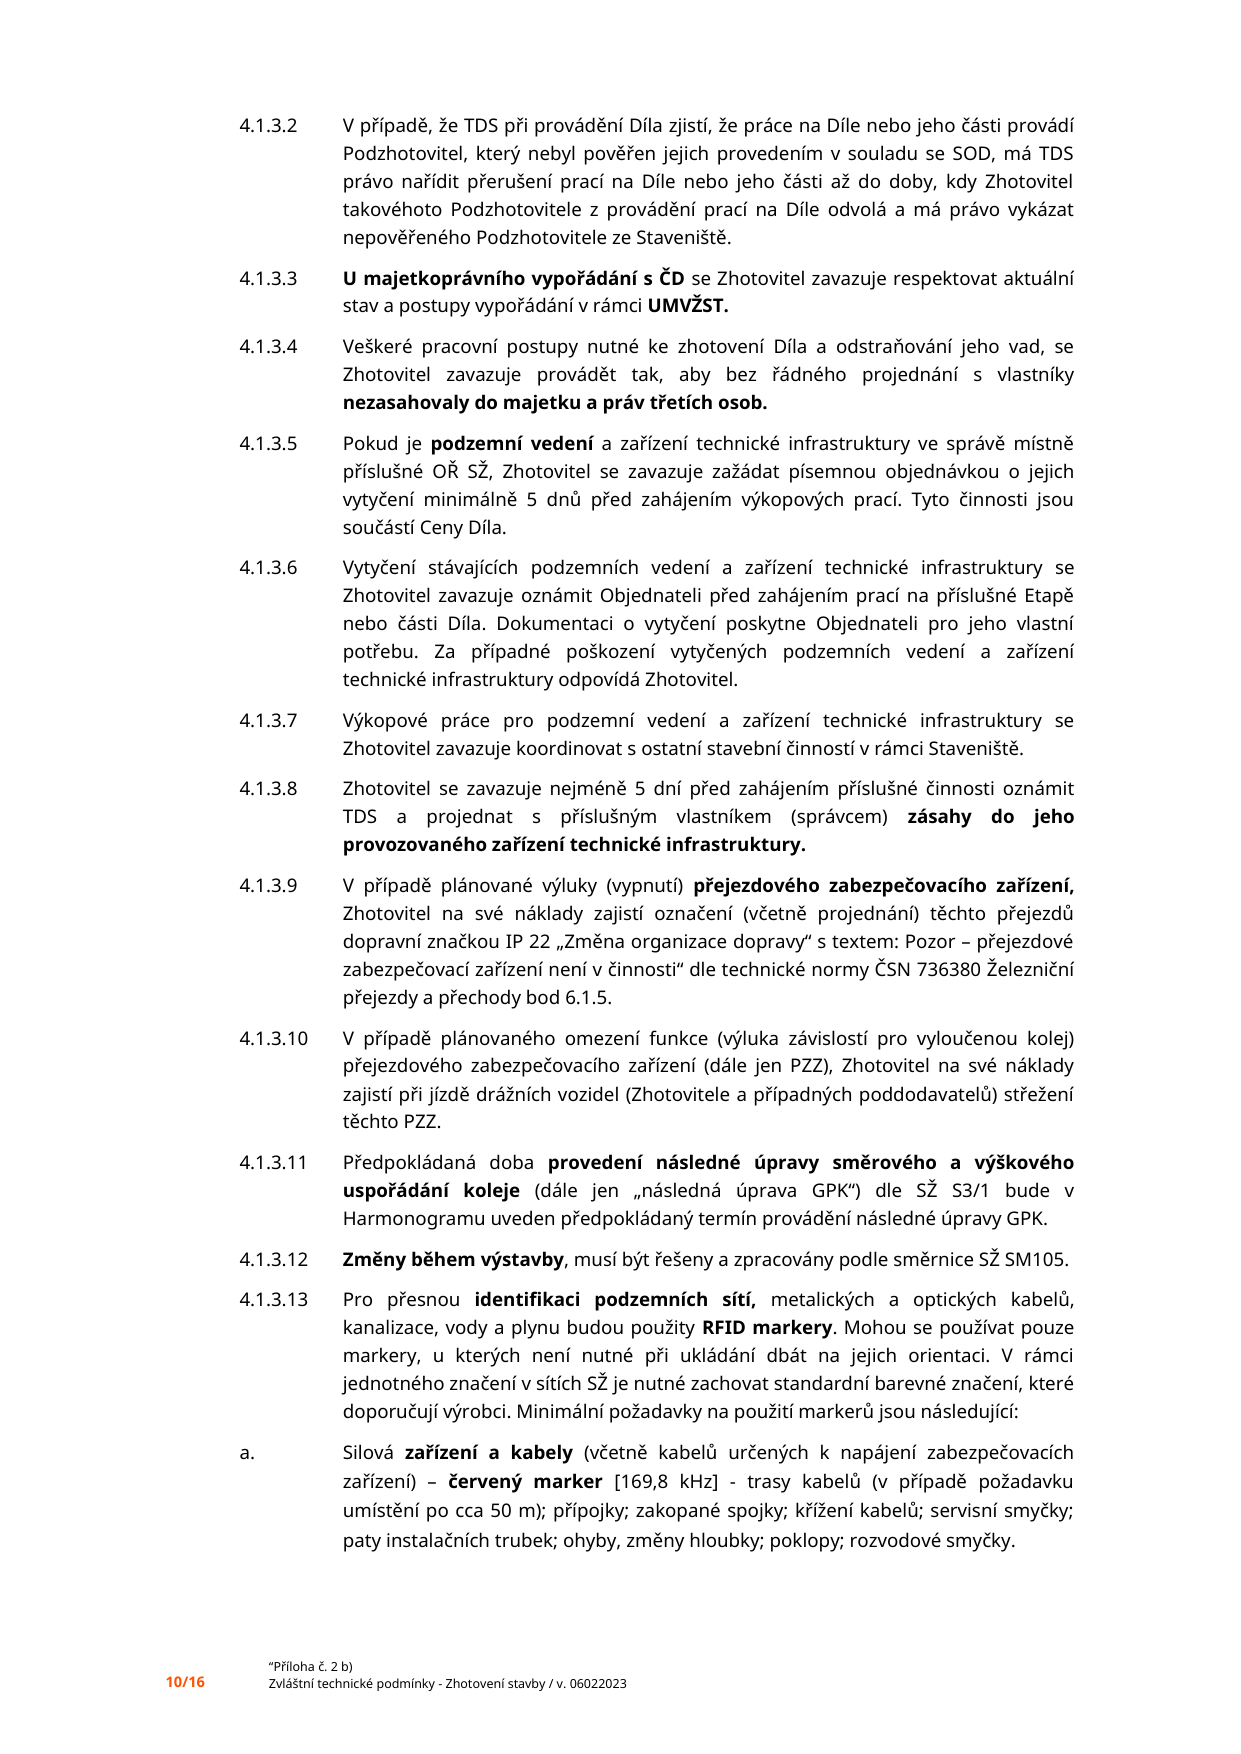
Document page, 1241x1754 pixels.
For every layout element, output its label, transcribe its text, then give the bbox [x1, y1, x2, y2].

text Veškeré pracovní postupy nutné ke zhotovení Díla a odstraňování jeho vad, se Zhotovitel zavazuje provádět tak, aby bez řádného projednání s vlastníky nezasahovaly do majetku a práv třetích osob. [239, 333, 1075, 415]
text U majetkoprávního vypořádání s ČD se Zhotovitel zavazuje respektovat aktuální stav a postupy vypořádání v rámci UMVŽST. [239, 265, 1075, 318]
text Pro přesnou identifikaci podzemních sítí, metalických a optických kabelů, kanalizace, vody a plynu budou použity RFID markery. Mohou se používat pouze markery, u kterých není nutné při ukládání dbát na jejich orientaci. V rámci jednotného značení v sítích SŽ je nutné zachovat standardní barevné značení, které doporučují výrobci. Minimální požadavky na použití markerů jsou následující: [239, 1286, 1075, 1424]
text Výkopové práce pro podzemní vedení a zařízení technické infrastruktury se Zhotovitel zavazuje koordinovat s ostatní stavební činností v rámci Staveniště. [239, 707, 1075, 761]
text Vytyčení stávajících podzemních vedení a zařízení technické infrastruktury se Zhotovitel zavazuje oznámit Objednateli před zahájením prací na příslušné Etapě nebo části Díla. Dokumentaci o vytyčení poskytne Objednateli pro jeho vlastní potřebu. Za případné poškození vytyčených podzemních vedení a zařízení technické infrastruktury odpovídá Zhotovitel. [239, 554, 1075, 692]
list Silová zařízení a kabely (včetně kabelů určených k napájení zabezpečovacích zařízení) – červený marker [169,8 kHz] - trasy kabelů (v případě požadavku umístění po cca 50 m); přípojky; zakopané spojky; křížení kabelů; servisní smyčky; paty instalačních trubek; ohyby, změny hloubky; poklopy; rozvodové smyčky. [239, 1439, 1075, 1552]
text V případě plánovaného omezení funkce (výluka závislostí pro vyloučenou kolej) přejezdového zabezpečovacího zařízení (dále jen PZZ), Zhotovitel na své náklady zajistí při jízdě drážních vozidel (Zhotovitele a případných poddodavatelů) střežení těchto PZZ. [239, 1025, 1075, 1134]
text Zhotovitel se zavazuje nejméně 5 dní před zahájením příslušné činnosti oznámit TDS a projednat s příslušným vlastníkem (správcem) zásahy do jeho provozovaného zařízení technické infrastruktury. [239, 776, 1075, 857]
text V případě plánované výluky (vypnutí) přejezdového zabezpečovacího zařízení, Zhotovitel na své náklady zajistí označení (včetně projednání) těchto přejezdů dopravní značkou IP 22 „Změna organizace dopravy“ s textem: Pozor – přejezdové zabezpečovací zařízení není v činnosti“ dle technické normy ČSN 736380 Železniční přejezdy a přechody bod 6.1.5. [239, 872, 1075, 1010]
text Změny během výstavby, musí být řešeny a zpracovány podle směrnice SŽ SM105. [239, 1246, 1075, 1271]
text Pokud je podzemní vedení a zařízení technické infrastruktury ve správě místně příslušné OŘ SŽ, Zhotovitel se zavazuje zažádat písemnou objednávkou o jejich vytyčení minimálně 5 dnů před zahájením výkopových prací. Tyto činnosti jsou součástí Ceny Díla. [239, 430, 1075, 539]
text Předpokládaná doba provedení následné úpravy směrového a výškového uspořádání koleje (dále jen „následná úprava GPK“) dle SŽ S3/1 bude v Harmonogramu uveden předpokládaný termín provádění následné úpravy GPK. [239, 1149, 1075, 1231]
text V případě, že TDS při provádění Díla zjistí, že práce na Díle nebo jeho části provádí Podzhotovitel, který nebyl pověřen jejich provedením v souladu se SOD, má TDS právo nařídit přerušení prací na Díle nebo jeho části až do doby, kdy Zhotovitel takovéhoto Podzhotovitele z provádění prací na Díle odvolá a má právo vykázat nepověřeného Podzhotovitele ze Staveniště. [239, 112, 1075, 250]
